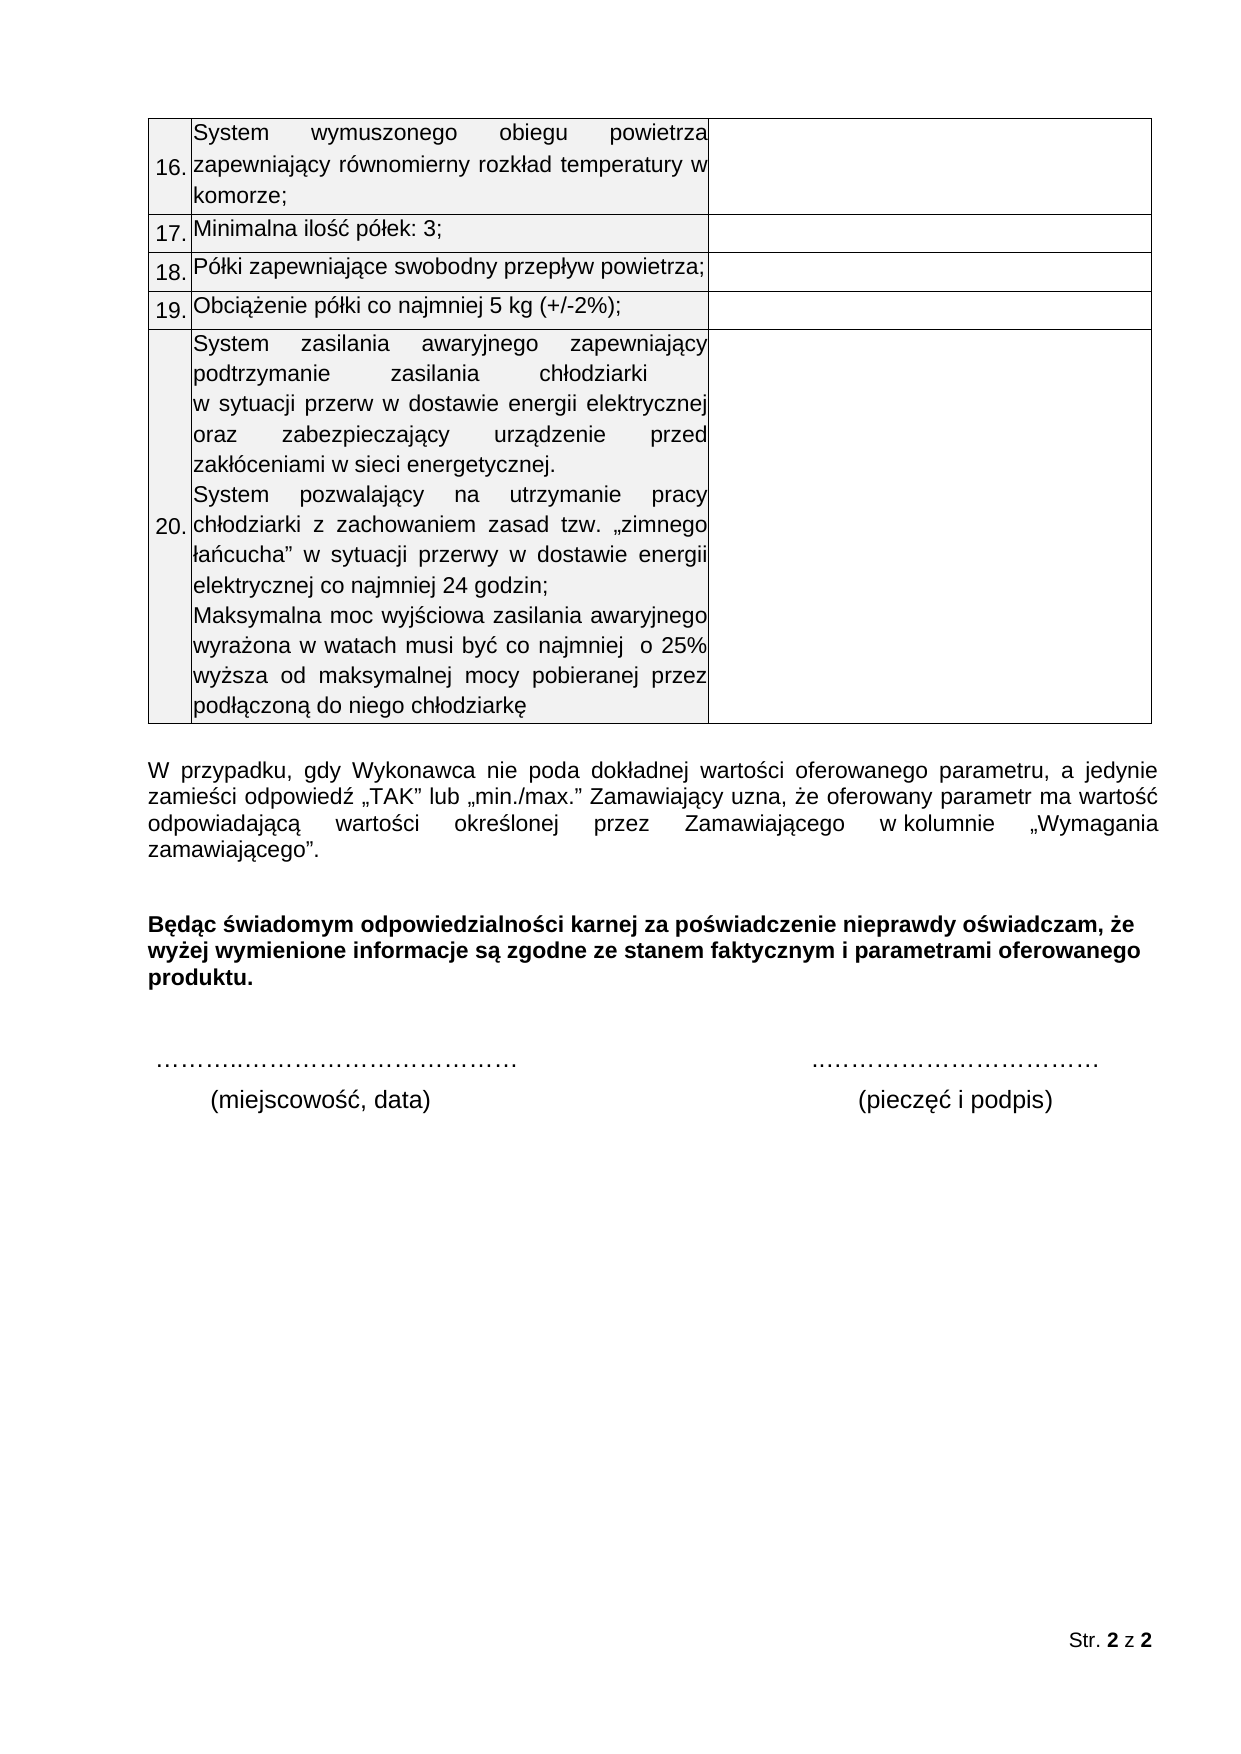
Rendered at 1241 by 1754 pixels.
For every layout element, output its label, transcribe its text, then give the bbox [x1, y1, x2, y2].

table_cell [709, 330, 1151, 723]
table_cell [149, 215, 191, 252]
table_cell [709, 215, 1151, 252]
table_cell [149, 119, 191, 214]
table_cell Obciążenie półki co najmniej 5 kg (+/-2%); [192, 292, 708, 329]
table_cell Półki zapewniające swobodny przepływ powietrza; [192, 253, 708, 291]
table_cell [709, 253, 1151, 291]
text Będąc świadomym odpowiedzialności karnej za poświadczenie nieprawdy oświadczam, że wyżej wymienione informacje są zgodne ze stanem faktycznym i parametrami oferowanego produktu. [148, 911, 1158, 990]
table_cell [709, 119, 1151, 214]
table_cell Minimalna ilość półek: 3; [192, 215, 708, 252]
text ………..…………………………… ..…………………………… [148, 1044, 1158, 1073]
table_cell [709, 292, 1151, 329]
table_cell [149, 330, 191, 723]
table_cell [149, 253, 191, 291]
table_cell System wymuszonego obiegu powietrza zapewniający równomierny rozkład temperatury w komorze; [192, 119, 708, 214]
table_cell System zasilania awaryjnego zapewniający podtrzymanie zasilania chłodziarki w sytuacji przerw w dostawie energii elektrycznej oraz zabezpieczający urządzenie przed zakłóceniami w sieci energetycznej. System pozwalający na utrzymanie pracy chłodziarki z zachowaniem zasad tzw. „zimnego łańcucha” w sytuacji przerwy w dostawie energii elektrycznej co najmniej 24 godzin; Maksymalna moc wyjściowa zasilania awaryjnego wyrażona w watach musi być co najmniej o 25% wyższa od maksymalnej mocy pobieranej przez podłączoną do niego chłodziarkę [192, 330, 708, 723]
text W przypadku, gdy Wykonawca nie poda dokładnej wartości oferowanego parametru, a jedynie zamieści odpowiedź „TAK” lub „min./max.” Zamawiający uzna, że oferowany parametr ma wartość odpowiadającą wartości określonej przez Zamawiającego w kolumnie „Wymagania zamawiającego”. [148, 757, 1158, 862]
table_cell [149, 292, 191, 329]
text (miejscowość, data) (pieczęć i podpis) [148, 1085, 1158, 1114]
